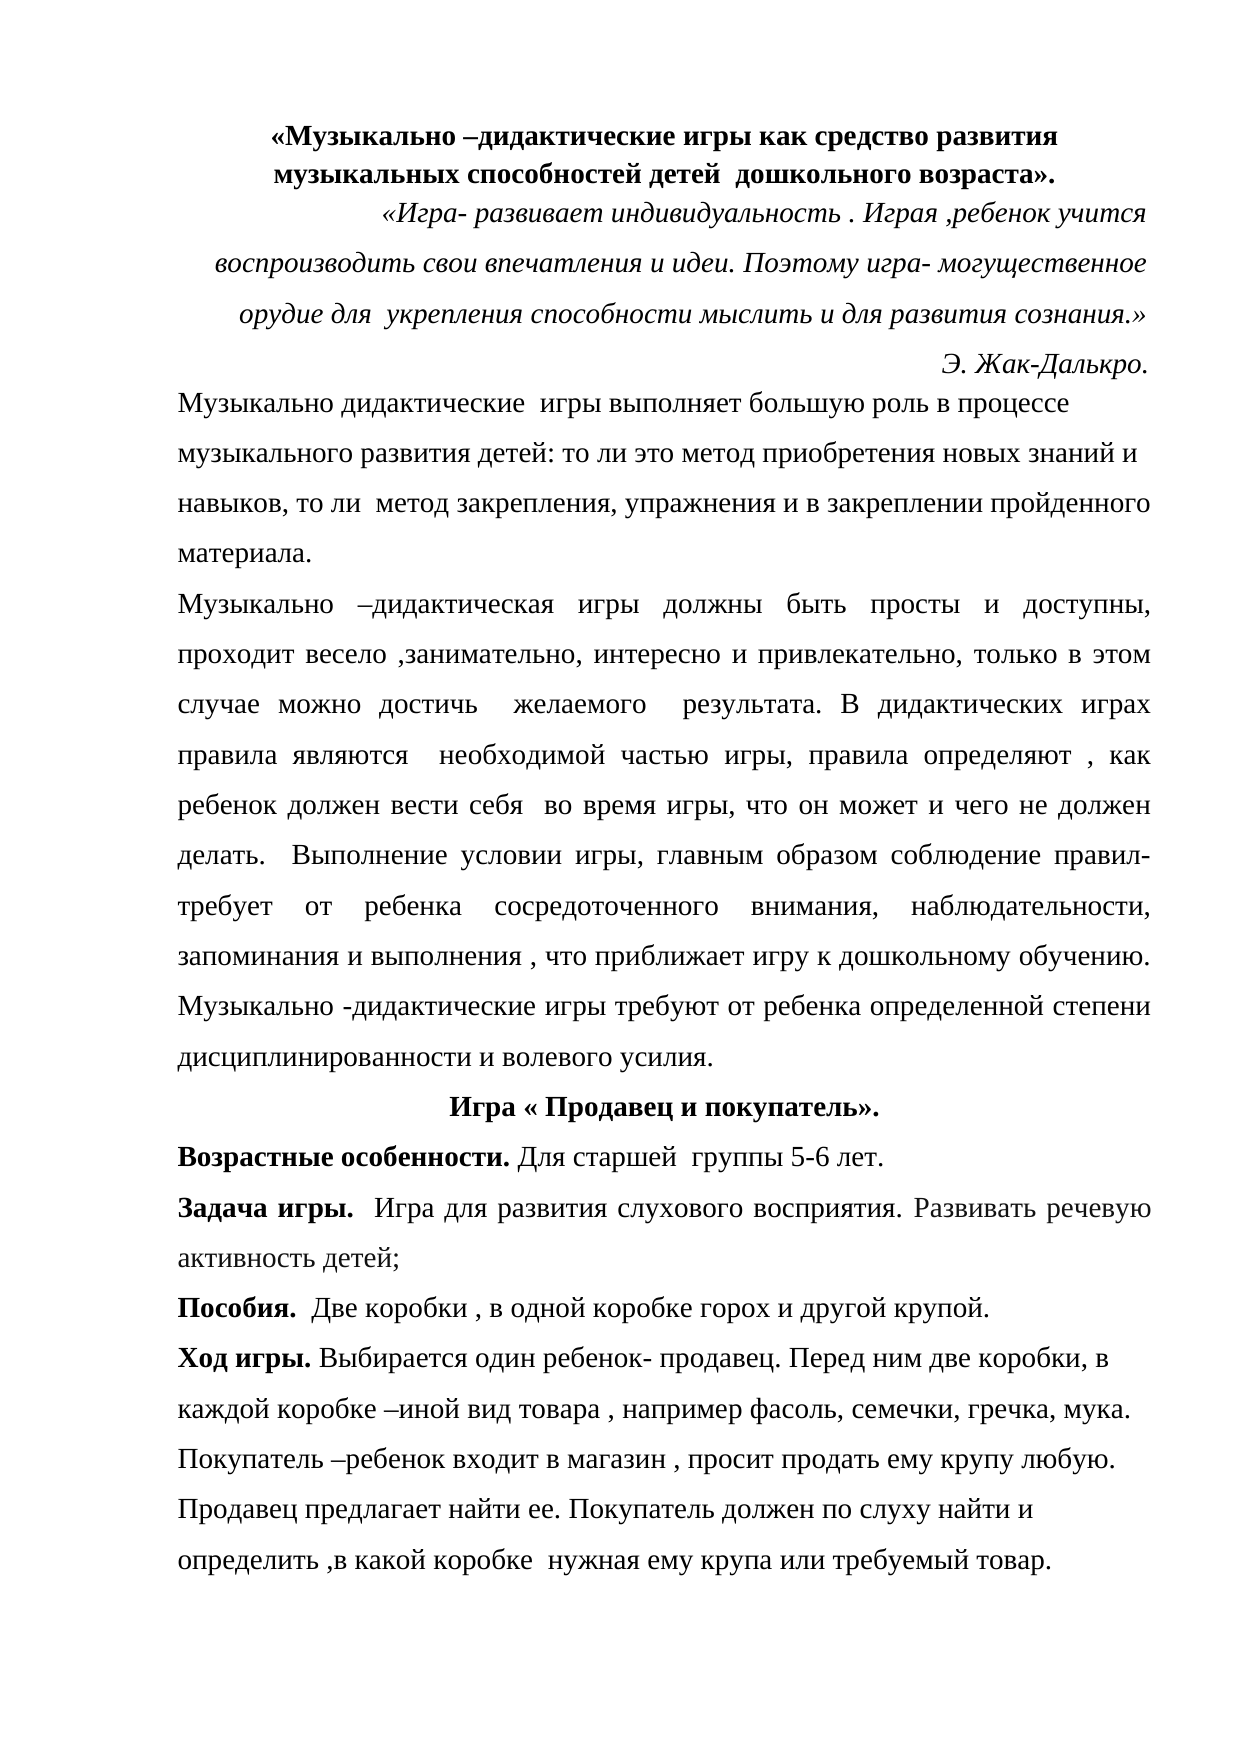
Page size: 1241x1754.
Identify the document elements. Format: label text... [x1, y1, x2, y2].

text «Игра- развивает индивидуальность . Играя ,ребенок учится воспроизводить свои впечатления и идеи. Поэтому игра- могущественное орудие для укрепления способности мыслить и для развития сознания.» [177, 195, 1149, 329]
text Игра « Продавец и покупатель». [177, 1089, 1152, 1123]
text «Музыкально –дидактические игры как средство развития музыкальных способностей детей дошкольного возраста». [177, 118, 1152, 190]
text Музыкально дидактические игры выполняет большую роль в процессе музыкального развития детей: то ли это метод приобретения новых знаний и навыков, то ли метод закрепления, упражнения и в закреплении пройденного материала. [177, 385, 1152, 569]
text Пособия. Две коробки , в одной коробке горох и другой крупой. [177, 1290, 1152, 1324]
text Ход игры. Выбирается один ребенок- продавец. Перед ним две коробки, в каждой коробке –иной вид товара , например фасоль, семечки, гречка, мука. [177, 1341, 1152, 1424]
text Покупатель –ребенок входит в магазин , просит продать ему крупу любую. Продавец предлагает найти ее. Покупатель должен по слуху найти и определить ,в какой коробке нужная ему крупа или требуемый товар. [177, 1441, 1152, 1575]
text Задача игры. Игра для развития слухового восприятия. Развивать речевую активность детей; [177, 1190, 1152, 1273]
text Возрастные особенности. Для старшей группы 5-6 лет. [177, 1139, 1152, 1173]
text Э. Жак-Далькро. [177, 346, 1152, 380]
text Музыкально –дидактическая игры должны быть просты и доступны, проходит весело ,занимательно, интересно и привлекательно, только в этом случае можно достичь желаемого результата. В дидактических играх правила являются необходимой частью игры, правила определяют , как ребенок должен вести себя во время игры, что он может и чего не должен делать. Выполнение условии игры, главным образом соблюдение правил-требует от ребенка сосредоточенного внимания, наблюдательности, запоминания и выполнения , что приближает игру к дошкольному обучению. Музыкально -дидактические игры требуют от ребенка определенной степени дисциплинированности и волевого усилия. [177, 586, 1152, 1072]
